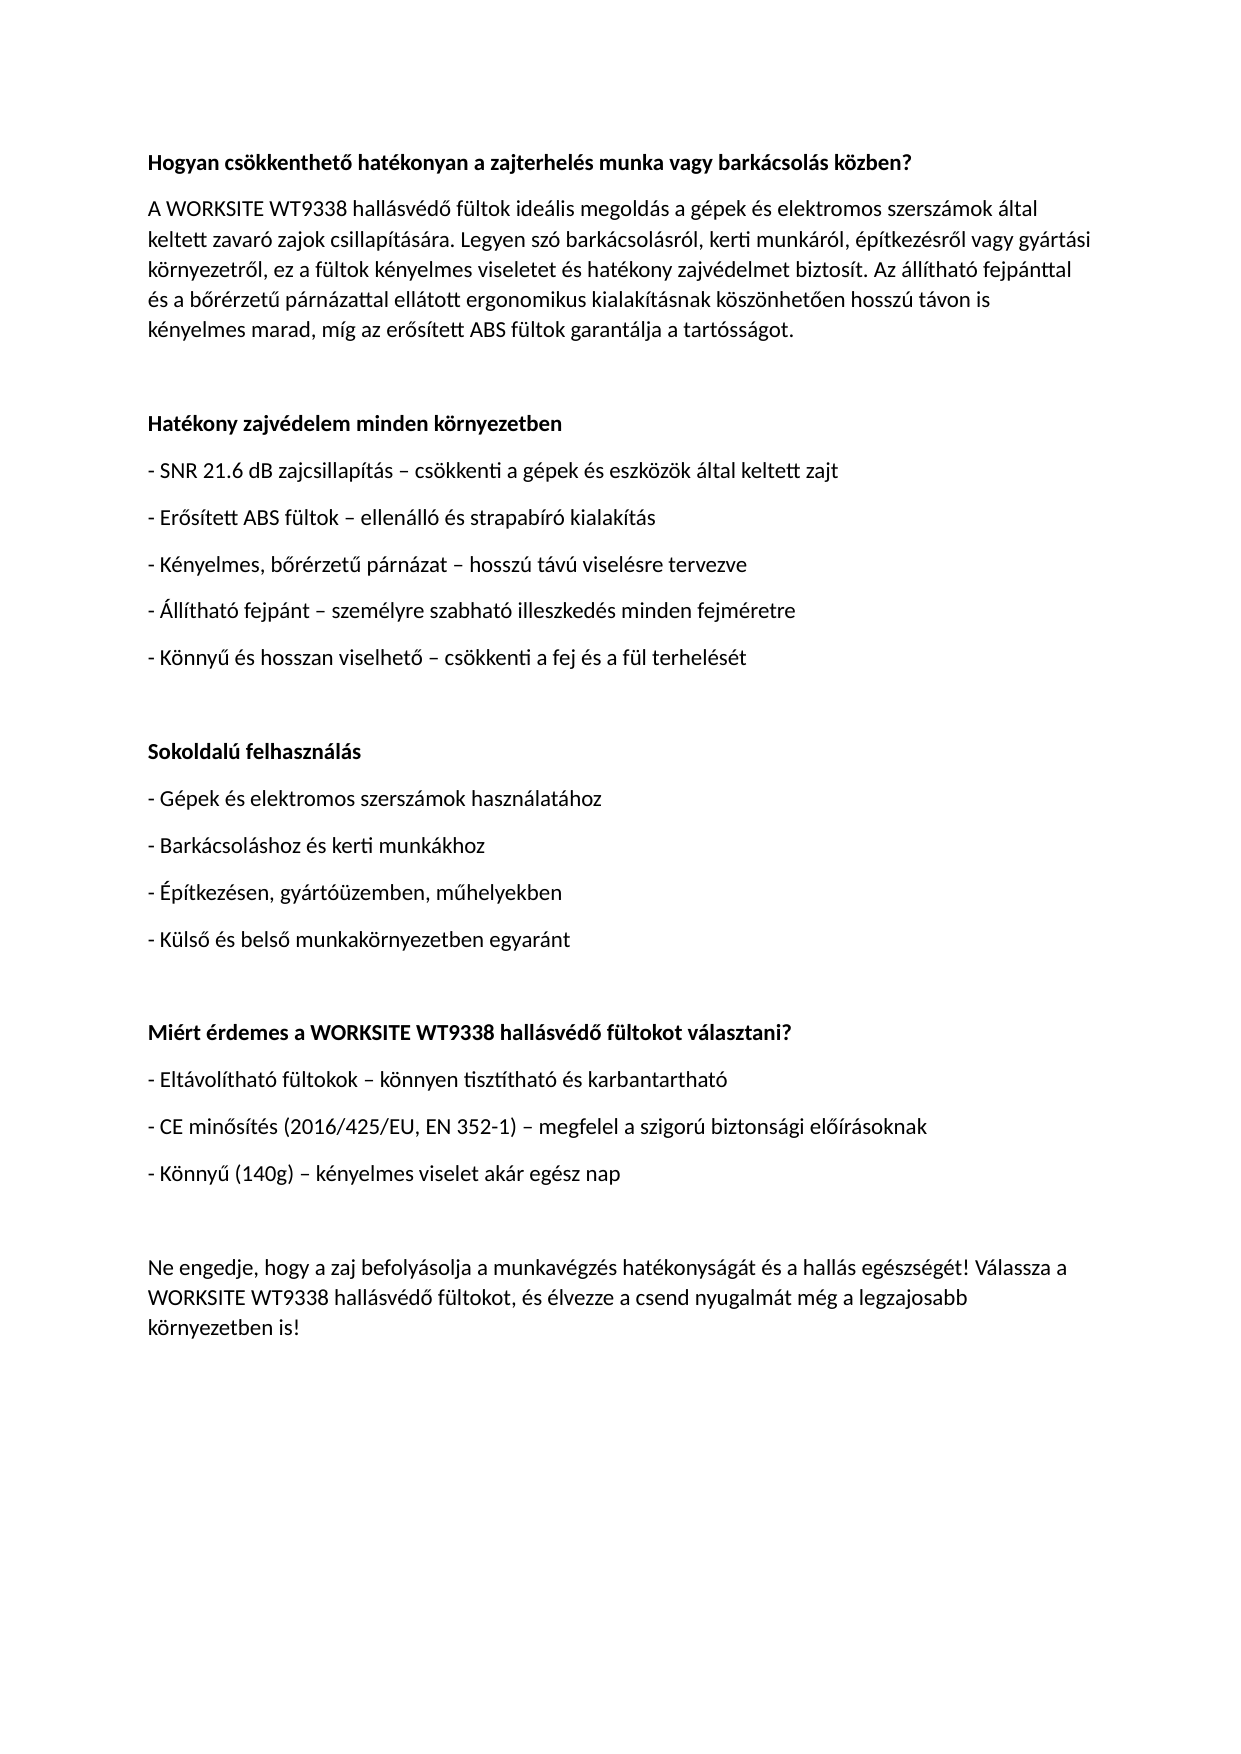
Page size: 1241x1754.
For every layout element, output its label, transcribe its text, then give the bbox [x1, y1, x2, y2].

text - Könnyű és hosszan viselhető – csökkenti a fej és a fül terhelését [148, 643, 1093, 671]
text Miért érdemes a WORKSITE WT9338 hallásvédő fültokot választani? [148, 1018, 1093, 1046]
text Sokoldalú felhasználás [148, 737, 1093, 765]
text - Külső és belső munkakörnyezetben egyaránt [148, 925, 1093, 953]
text - Erősített ABS fültok – ellenálló és strapabíró kialakítás [148, 503, 1093, 531]
text - Eltávolítható fültokok – könnyen tisztítható és karbantartható [148, 1065, 1093, 1093]
text Ne engedje, hogy a zaj befolyásolja a munkavégzés hatékonyságát és a hallás egészségét! Válassza a WORKSITE WT9338 hallásvédő fültokot, és élvezze a csend nyugalmát még a legzajosabb környezetben is! [148, 1253, 1093, 1341]
text Hogyan csökkenthető hatékonyan a zajterhelés munka vagy barkácsolás közben? [148, 148, 1093, 176]
text - Építkezésen, gyártóüzemben, műhelyekben [148, 878, 1093, 906]
text - CE minősítés (2016/425/EU, EN 352-1) – megfelel a szigorú biztonsági előírásoknak [148, 1112, 1093, 1140]
text Hatékony zajvédelem minden környezetben [148, 409, 1093, 437]
text - Könnyű (140g) – kényelmes viselet akár egész nap [148, 1159, 1093, 1187]
text - Gépek és elektromos szerszámok használatához [148, 784, 1093, 812]
text - Kényelmes, bőrérzetű párnázat – hosszú távú viselésre tervezve [148, 550, 1093, 578]
text - Állítható fejpánt – személyre szabható illeszkedés minden fejméretre [148, 597, 1093, 624]
text - SNR 21.6 dB zajcsillapítás – csökkenti a gépek és eszközök által keltett zajt [148, 456, 1093, 484]
text - Barkácsoláshoz és kerti munkákhoz [148, 831, 1093, 859]
text A WORKSITE WT9338 hallásvédő fültok ideális megoldás a gépek és elektromos szerszámok által keltett zavaró zajok csillapítására. Legyen szó barkácsolásról, kerti munkáról, építkezésről vagy gyártási környezetről, ez a fültok kényelmes viseletet és hatékony zajvédelmet biztosít. Az állítható fejpánttal és a bőrérzetű párnázattal ellátott ergonomikus kialakításnak köszönhetően hosszú távon is kényelmes marad, míg az erősített ABS fültok garantálja a tartósságot. [148, 194, 1093, 343]
